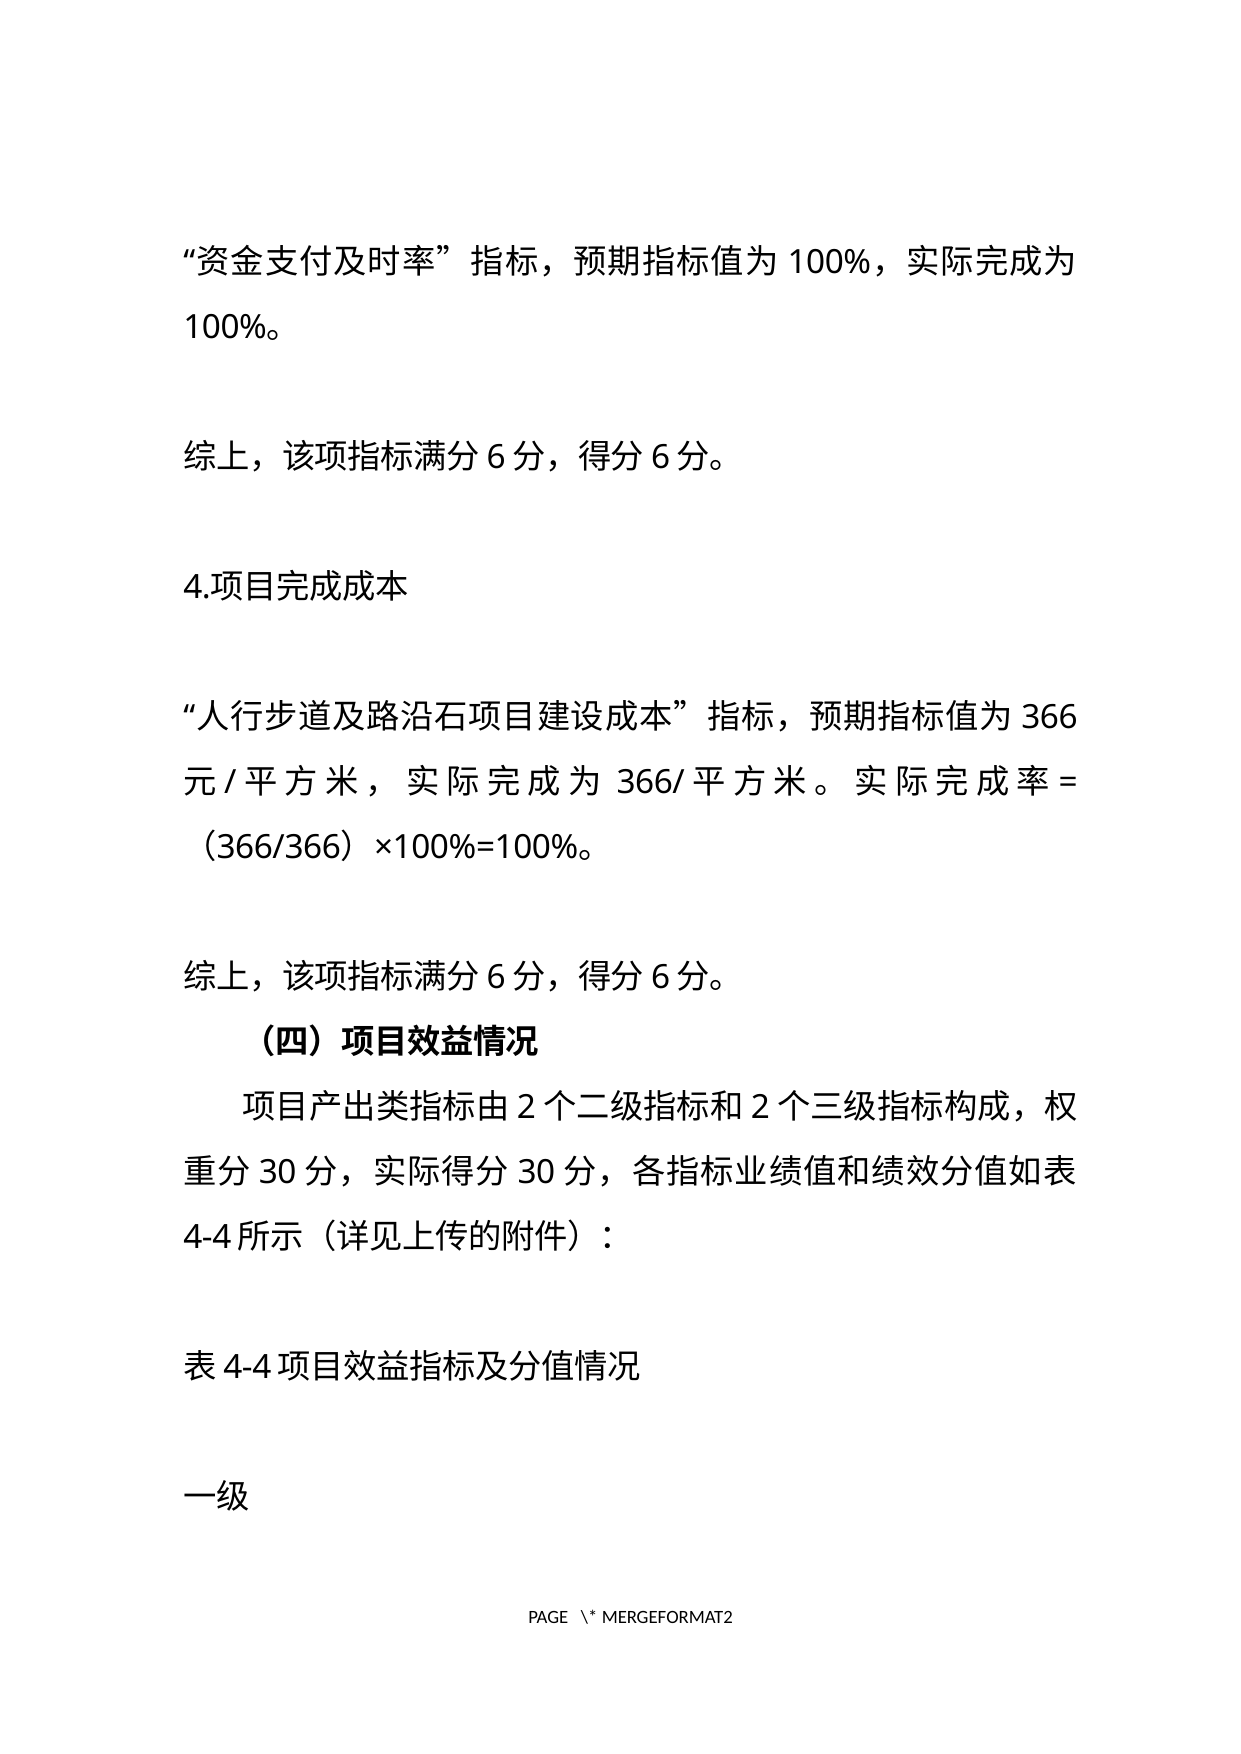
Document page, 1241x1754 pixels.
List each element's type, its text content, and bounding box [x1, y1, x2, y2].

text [183, 162, 1078, 1007]
text （四）项目效益情况 [183, 1007, 1078, 1072]
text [183, 1072, 1078, 1527]
